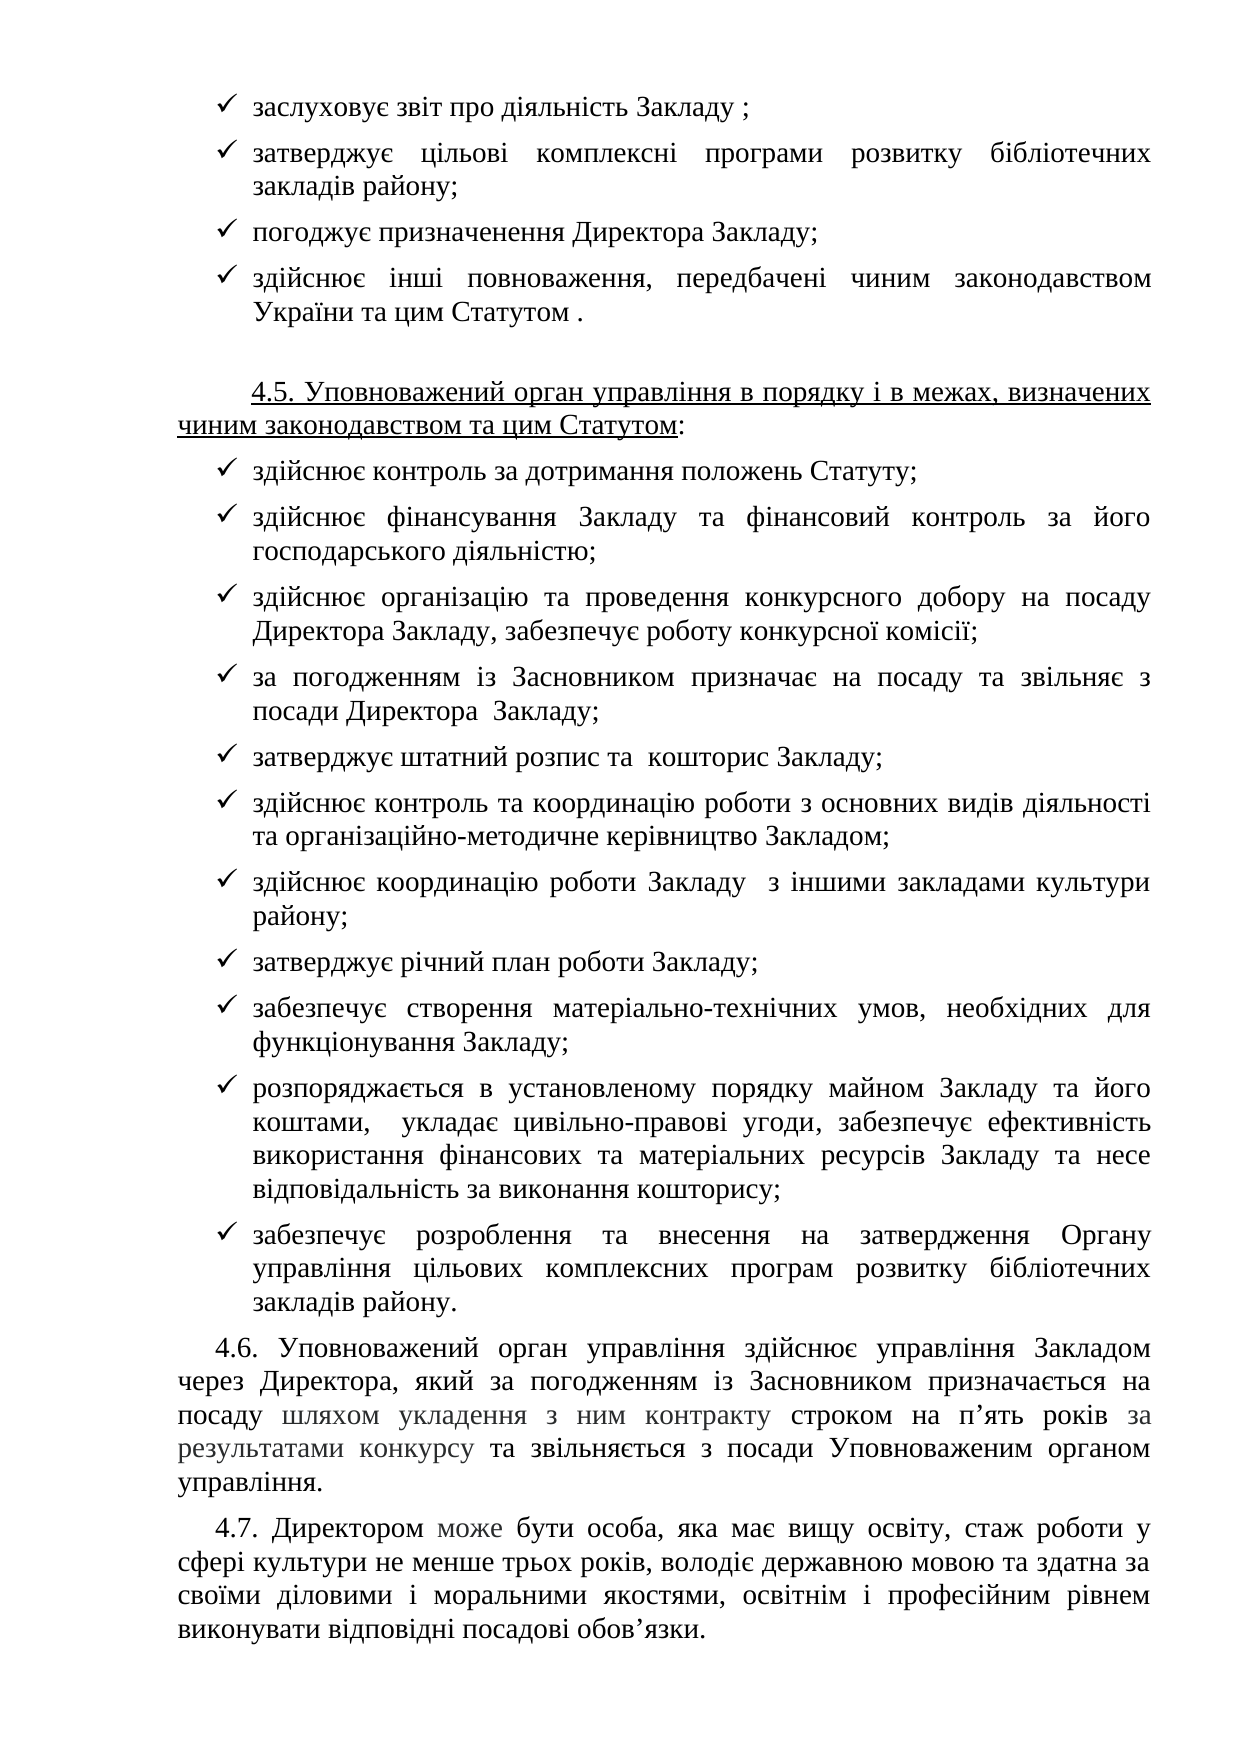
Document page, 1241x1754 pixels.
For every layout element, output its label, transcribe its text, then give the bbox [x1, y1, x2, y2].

text 4.5. Уповноважений орган управління в порядку і в межах, визначених чиним законодавством та цим Статутом: [177, 374, 1152, 441]
list за погодженням із Засновником призначає на посаду та звільняє з посади Директора Закладу; [215, 659, 1152, 726]
list здійснює координацію роботи Закладу з іншими закладами культури району; [215, 864, 1152, 932]
list забезпечує розроблення та внесення на затвердження Органу управління цільових комплексних програм розвитку бібліотечних закладів району. [215, 1217, 1152, 1317]
list затверджує цільові комплексні програми розвитку бібліотечних закладів району; [215, 135, 1152, 202]
list заслуховує звіт про діяльність Закладу ; [215, 89, 1152, 122]
list розпоряджається в установленому порядку майном Закладу та його коштами, укладає цивільно-правові угоди, забезпечує ефективність використання фінансових та матеріальних ресурсів Закладу та несе відповідальність за виконання кошторису; [215, 1070, 1152, 1204]
list забезпечує створення матеріально-технічних умов, необхідних для функціонування Закладу; [215, 990, 1152, 1057]
list здійснює інші повноваження, передбачені чиним законодавством України та цим Статутом . [215, 261, 1152, 328]
list затверджує річний план роботи Закладу; [215, 944, 1152, 978]
list затверджує штатний розпис та кошторис Закладу; [215, 739, 1152, 772]
list здійснює контроль за дотримання положень Статуту; [215, 453, 1152, 487]
list погоджує призначенення Директора Закладу; [215, 214, 1152, 248]
text 4.7. Директором може бути особа, яка має вищу освіту, стаж роботи у сфері культури не менше трьох років, володіє державною мовою та здатна за своїми діловими і моральними якостями, освітнім і професійним рівнем виконувати відповідні посадові обов’язки. [177, 1510, 1152, 1644]
list здійснює контроль та координацію роботи з основних видів діяльності та організаційно-методичне керівництво Закладом; [215, 785, 1152, 852]
text 4.6. Уповноважений орган управління здійснює управління Закладом через Директора, який за погодженням із Засновником призначається на посаду шляхом укладення з ним контракту строком на п’ять років за результатами конкурсу та звільняється з посади Уповноваженим органом управління. [177, 1330, 1152, 1498]
list здійснює фінансування Закладу та фінансовий контроль за його господарського діяльністю; [215, 499, 1152, 567]
list здійснює організацію та проведення конкурсного добору на посаду Директора Закладу, забезпечує роботу конкурсної комісії; [215, 579, 1152, 646]
